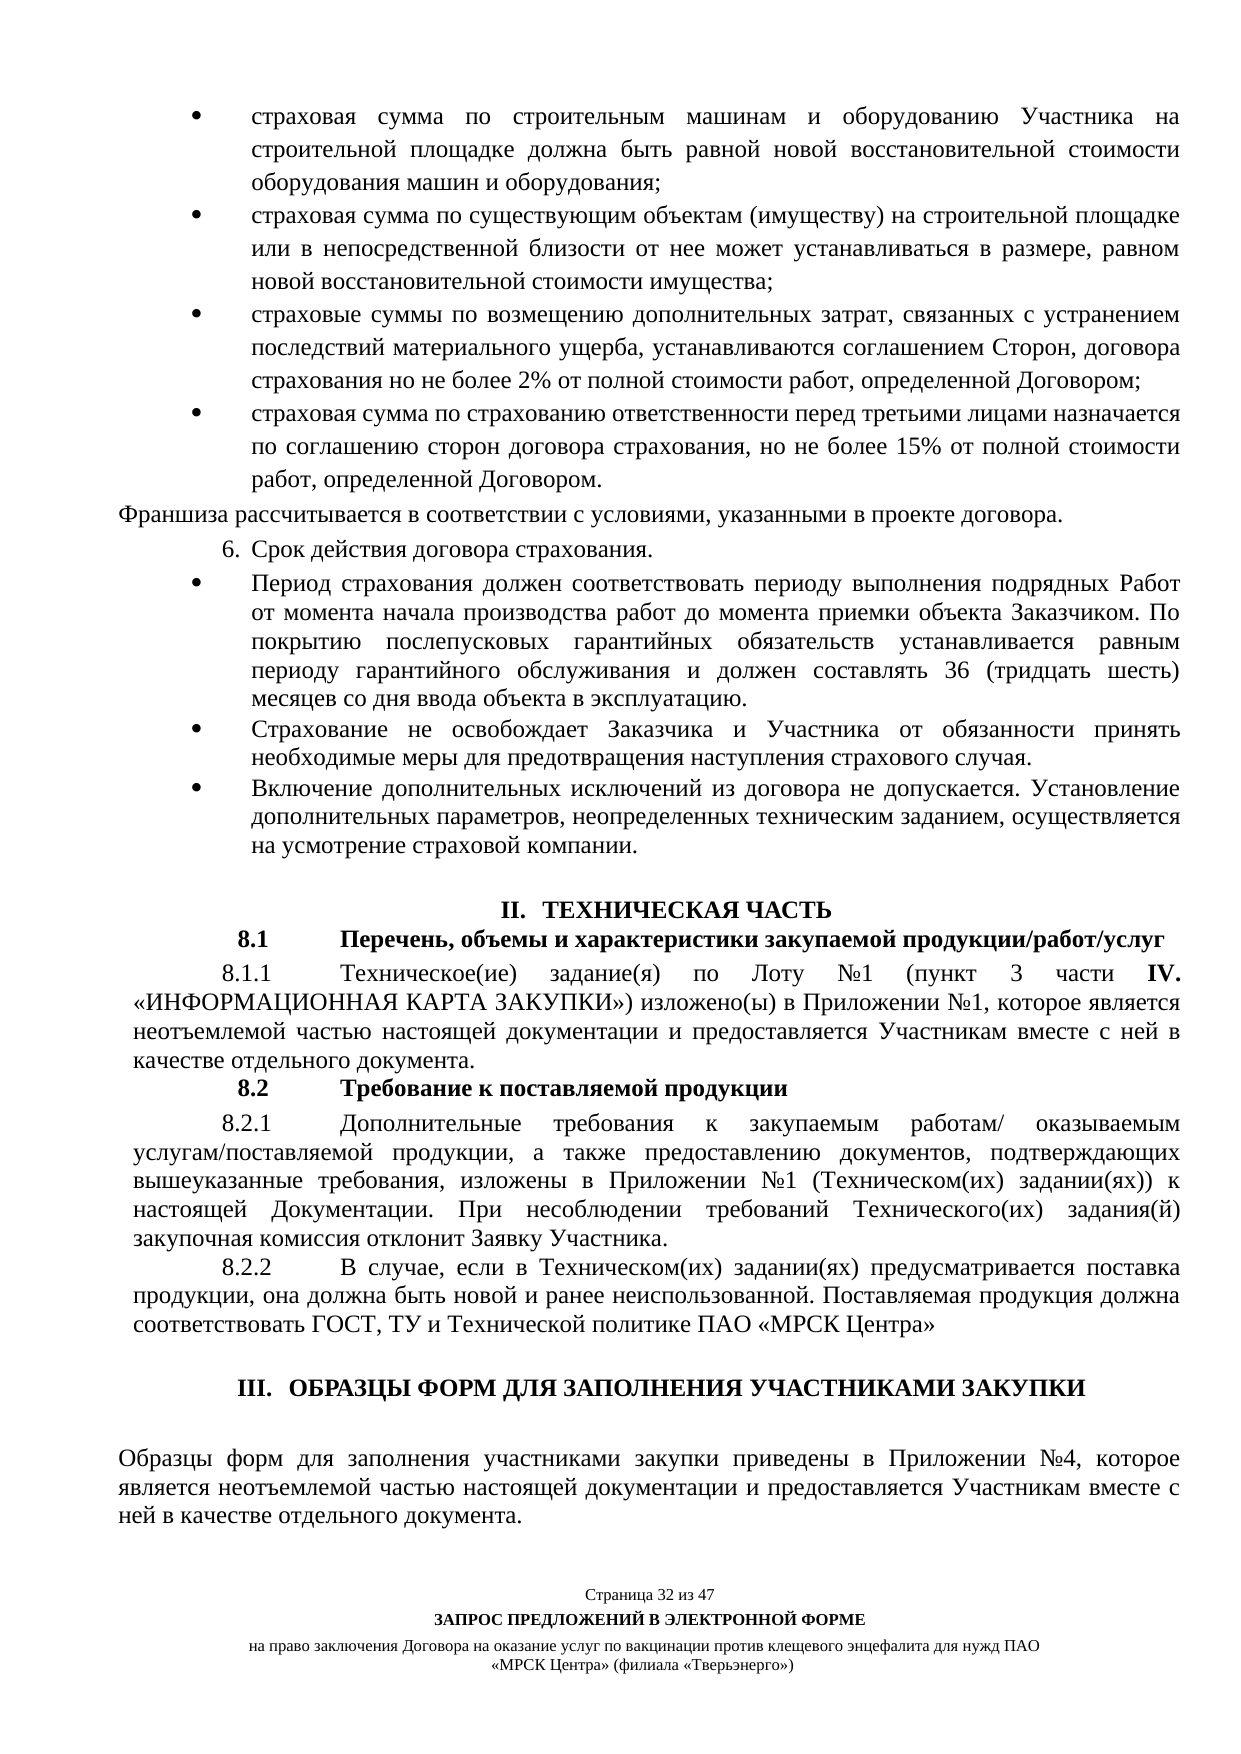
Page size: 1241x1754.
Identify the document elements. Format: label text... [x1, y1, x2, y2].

subtitle Дополнительные требования к закупаемым работам/ оказываемым услугам/поставляемой продукции, а также предоставлению документов, подтверждающих вышеуказанные требования, изложены в Приложении №1 (Техническом(их) задании(ях)) к настоящей Документации. При несоблюдении требований Технического(их) задания(й) закупочная комиссия отклонит Заявку Участника. [133, 1108, 1181, 1252]
subtitle Перечень, объемы и характеристики закупаемой продукции/работ/услуг [178, 924, 1181, 953]
subtitle Техническое(ие) задание(я) по Лоту №1 (пункт 3 части IV. «ИНФОРМАЦИОННАЯ КАРТА ЗАКУПКИ») изложено(ы) в Приложении №1, которое является неотъемлемой частью настоящей документации и предоставляется Участникам вместе с ней в качестве отдельного документа. [133, 958, 1181, 1073]
list Период страхования должен соответствовать периоду выполнения подрядных Работ от момента начала производства работ до момента приемки объекта Заказчиком. По покрытию послепусковых гарантийных обязательств устанавливается равным периоду гарантийного обслуживания и должен составлять 36 (тридцать шесть) месяцев со дня ввода объекта в эксплуатацию. [192, 568, 1181, 712]
subtitle Образцы форм для заполнения участниками закупки приведены в Приложении №4, которое является неотъемлемой частью настоящей документации и предоставляется Участникам вместе с ней в качестве отдельного документа. [118, 1443, 1181, 1529]
list страховая сумма по строительным машинам и оборудованию Участника на строительной площадке должна быть равной новой восстановительной стоимости оборудования машин и оборудования; [192, 101, 1181, 196]
subtitle Требование к поставляемой продукции [178, 1073, 1181, 1102]
subtitle ТЕХНИЧЕСКАЯ ЧАСТЬ [118, 895, 1181, 924]
list Срок действия договора страхования. [222, 534, 1181, 563]
list страховая сумма по страхованию ответственности перед третьими лицами назначается по соглашению сторон договора страхования, но не более 15% от полной стоимости работ, определенной Договором. [192, 398, 1181, 493]
text Франшиза рассчитывается в соответствии с условиями, указанными в проекте договора. [118, 499, 1181, 528]
subtitle ОБРАЗЦЫ ФОРМ ДЛЯ ЗАПОЛНЕНИЯ УЧАСТНИКАМИ ЗАКУПКИ [118, 1373, 1181, 1402]
list Включение дополнительных исключений из договора не допускается. Установление дополнительных параметров, неопределенных техническим заданием, осуществляется на усмотрение страховой компании. [192, 773, 1181, 859]
subtitle В случае, если в Техническом(их) задании(ях) предусматривается поставка продукции, она должна быть новой и ранее неиспользованной. Поставляемая продукция должна соответствовать ГОСТ, ТУ и Технической политике ПАО «МРСК Центра» [133, 1252, 1181, 1338]
list страховые суммы по возмещению дополнительных затрат, связанных с устранением последствий материального ущерба, устанавливаются соглашением Сторон, договора страхования но не более 2% от полной стоимости работ, определенной Договором; [192, 299, 1181, 394]
list страховая сумма по существующим объектам (имуществу) на строительной площадке или в непосредственной близости от нее может устанавливаться в размере, равном новой восстановительной стоимости имущества; [192, 200, 1181, 295]
list Страхование не освобождает Заказчика и Участника от обязанности принять необходимые меры для предотвращения наступления страхового случая. [192, 714, 1181, 771]
